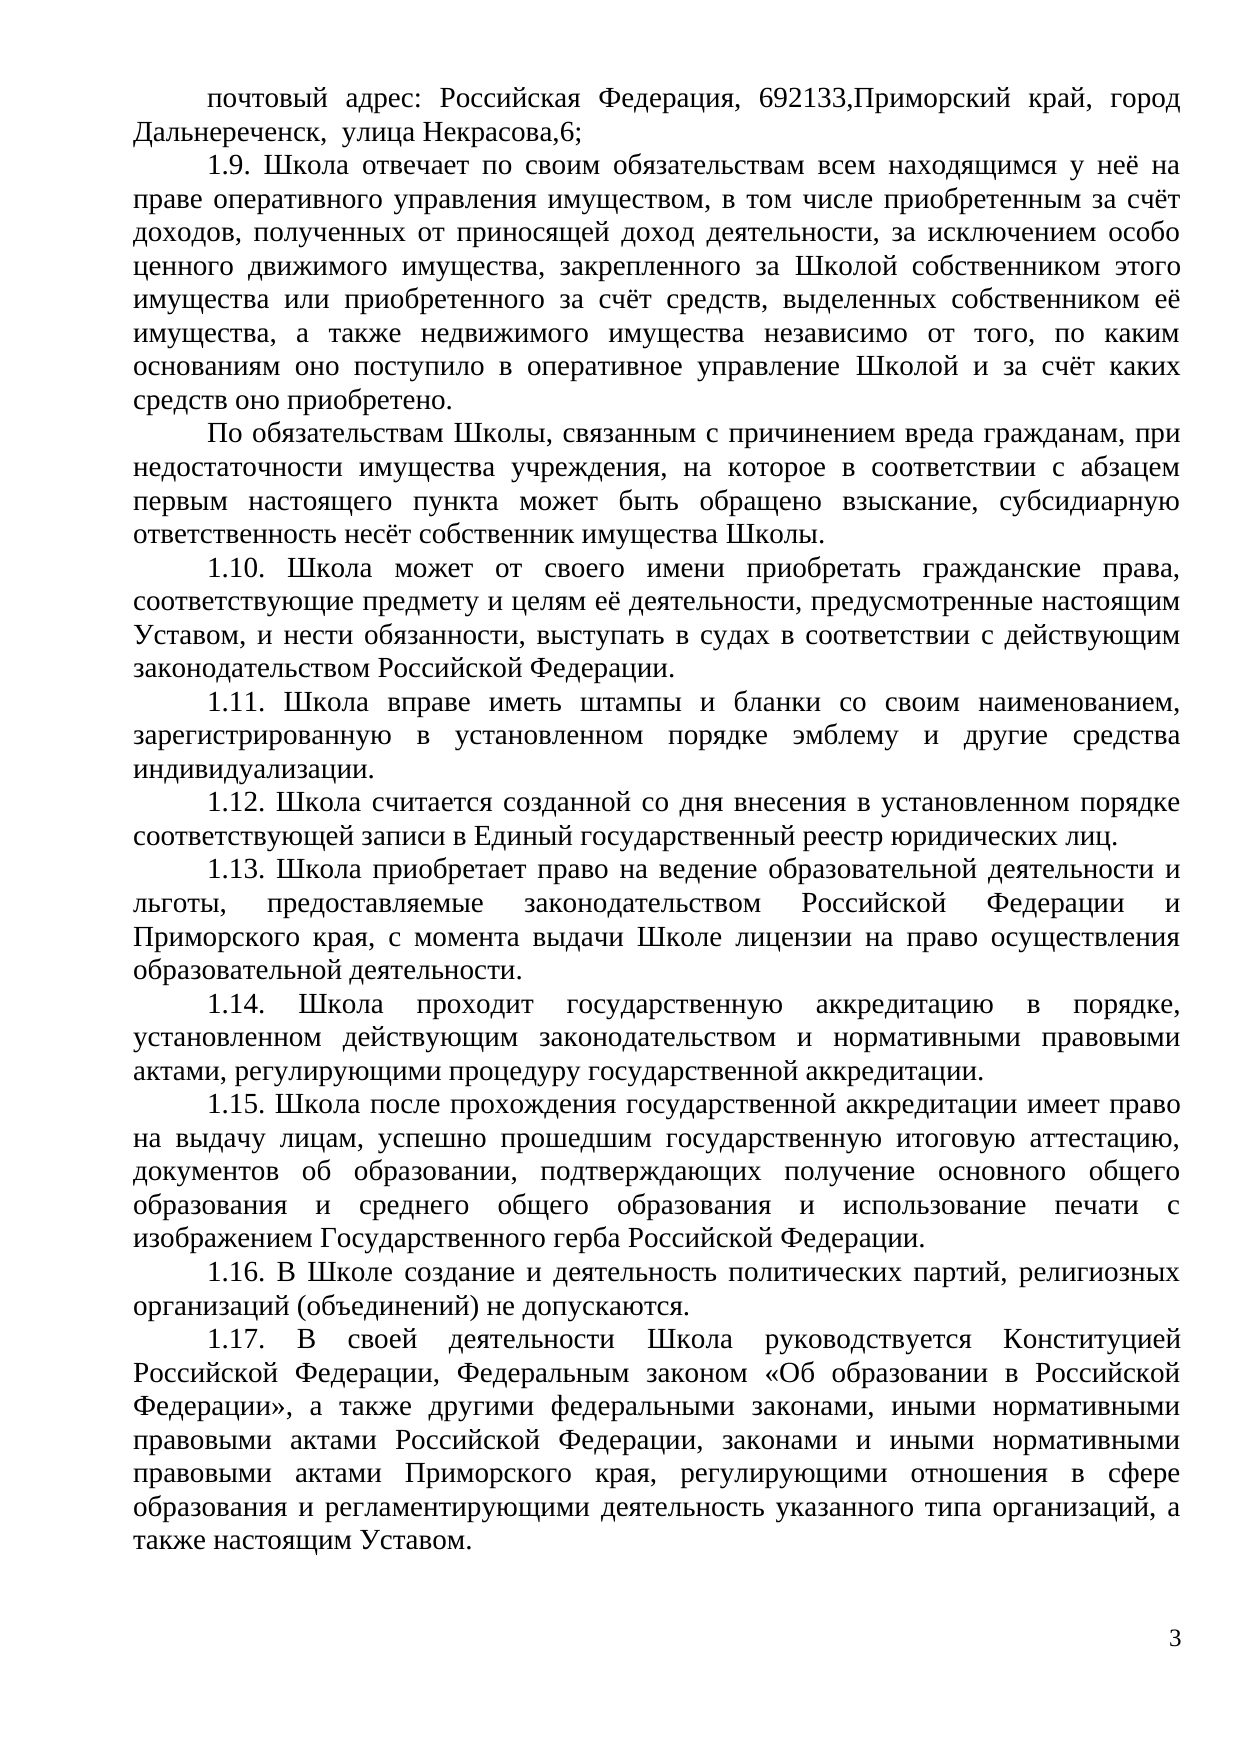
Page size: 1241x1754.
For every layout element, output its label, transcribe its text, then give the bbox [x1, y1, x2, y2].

text 1.17. В своей деятельности Школа руководствуется Конституцией Российской Федерации, Федеральным законом «Об образовании в Российской Федерации», а также другими федеральными законами, иными нормативными правовыми актами Российской Федерации, законами и иными нормативными правовыми актами Приморского края, регулирующими отношения в сфере образования и регламентирующими деятельность указанного типа организаций, а также настоящим Уставом. [133, 1321, 1181, 1556]
text 1.10. Школа может от своего имени приобретать гражданские права, соответствующие предмету и целям её деятельности, предусмотренные настоящим Уставом, и нести обязанности, выступать в судах в соответствии с действующим законодательством Российской Федерации. [133, 550, 1181, 684]
text 1.13. Школа приобретает право на ведение образовательной деятельности и льготы, предоставляемые законодательством Российской Федерации и Приморского края, с момента выдачи Школе лицензии на право осуществления образовательной деятельности. [133, 852, 1181, 986]
text 1.14. Школа проходит государственную аккредитацию в порядке, установленном действующим законодательством и нормативными правовыми актами, регулирующими процедуру государственной аккредитации. [133, 986, 1181, 1086]
text 1.15. Школа после прохождения государственной аккредитации имеет право на выдачу лицам, успешно прошедшим государственную итоговую аттестацию, документов об образовании, подтверждающих получение основного общего образования и среднего общего образования и использование печати с изображением Государственного герба Российской Федерации. [133, 1086, 1181, 1254]
text 1.11. Школа вправе иметь штампы и бланки со своим наименованием, зарегистрированную в установленном порядке эмблему и другие средства индивидуализации. [133, 684, 1181, 784]
text 1.16. В Школе создание и деятельность политических партий, религиозных организаций (объединений) не допускаются. [133, 1254, 1181, 1321]
text почтовый адрес: Российская Федерация, 692133,Приморский край, город Дальнереченск, улица Некрасова,6; [133, 80, 1181, 147]
text 1.9. Школа отвечает по своим обязательствам всем находящимся у неё на праве оперативного управления имуществом, в том числе приобретенным за счёт доходов, полученных от приносящей доход деятельности, за исключением особо ценного движимого имущества, закрепленного за Школой собственником этого имущества или приобретенного за счёт средств, выделенных собственником её имущества, а также недвижимого имущества независимо от того, по каким основаниям оно поступило в оперативное управление Школой и за счёт каких средств оно приобретено. [133, 147, 1181, 416]
text 1.12. Школа считается созданной со дня внесения в установленном порядке соответствующей записи в Единый государственный реестр юридических лиц. [133, 784, 1181, 852]
text По обязательствам Школы, связанным с причинением вреда гражданам, при недостаточности имущества учреждения, на которое в соответствии с абзацем первым настоящего пункта может быть обращено взыскание, субсидиарную ответственность несёт собственник имущества Школы. [133, 416, 1181, 550]
